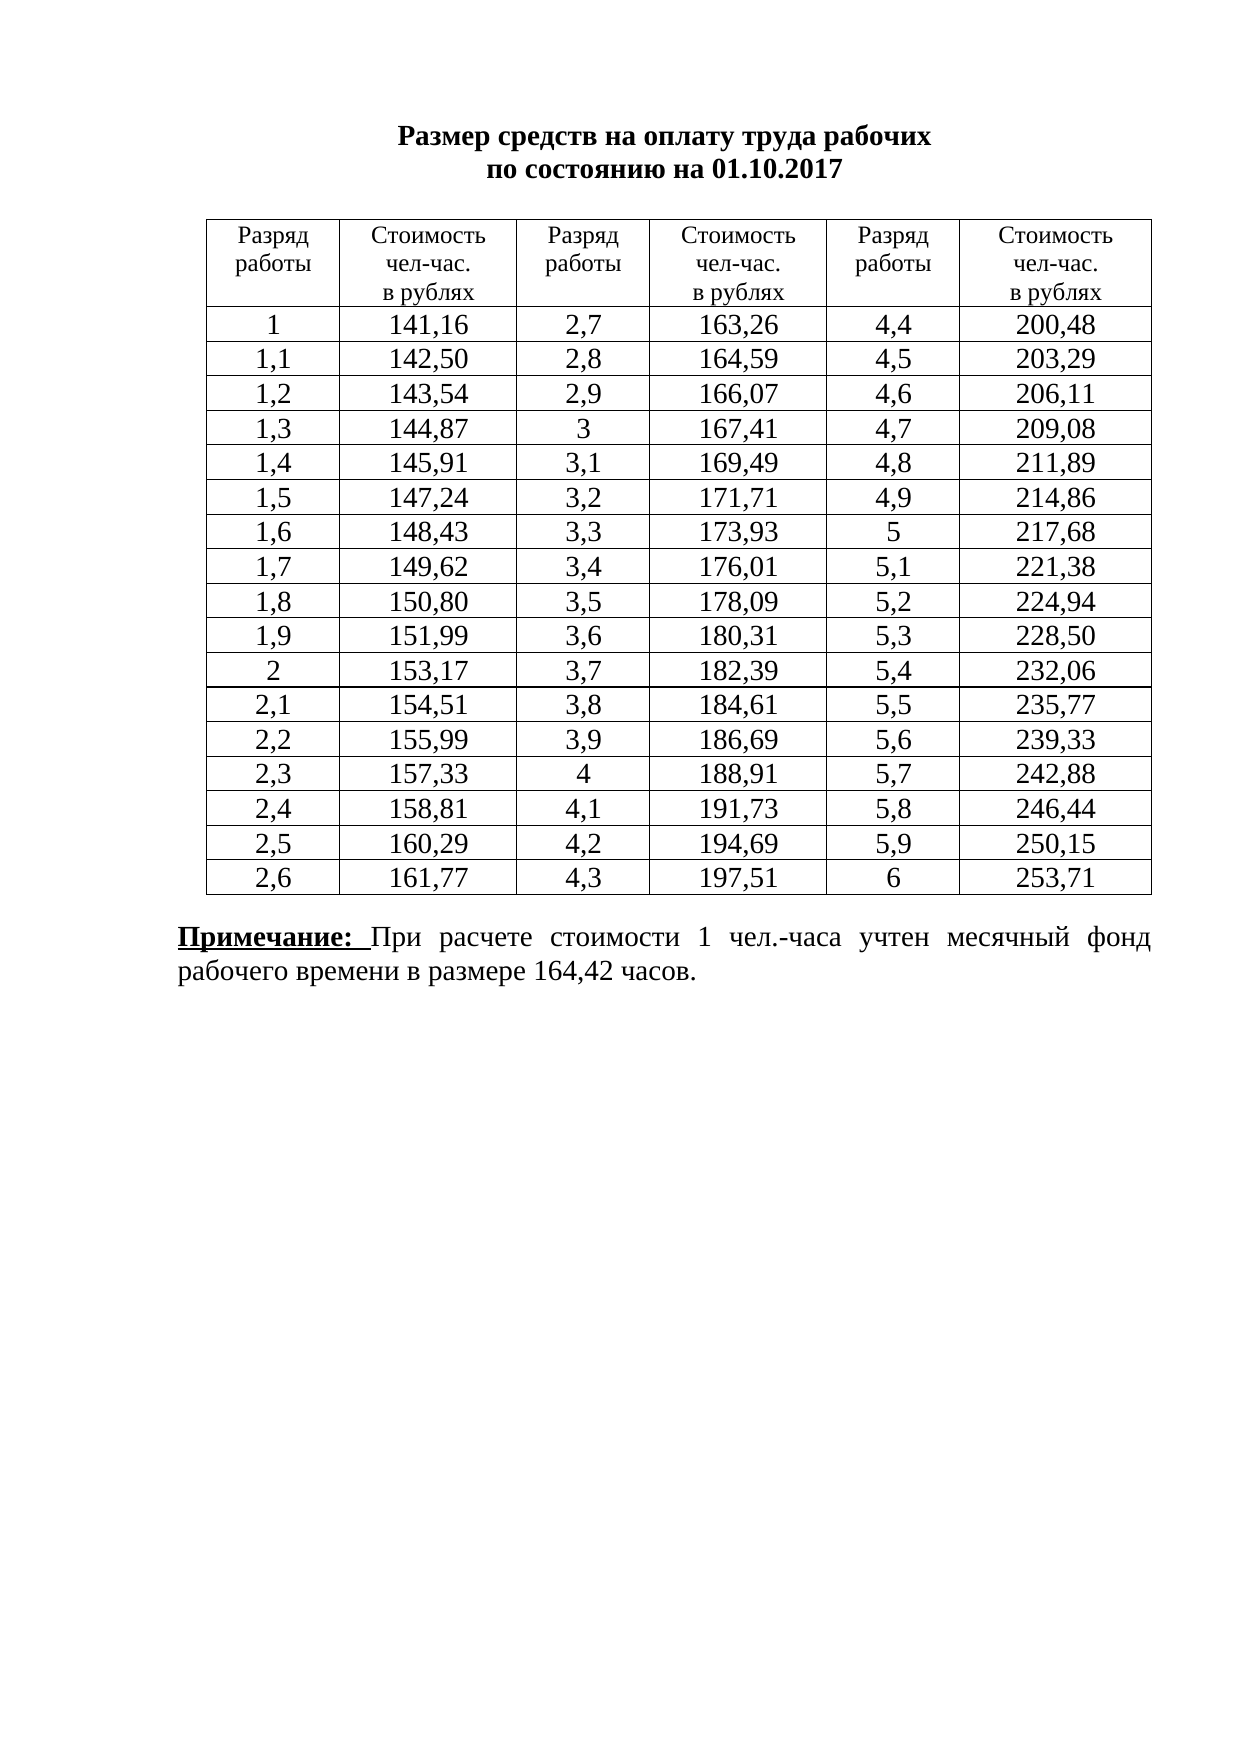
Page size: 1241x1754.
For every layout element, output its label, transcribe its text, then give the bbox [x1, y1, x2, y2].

table_cell 169,49 [650, 445, 826, 479]
table_cell 147,24 [340, 480, 516, 513]
table_cell 5,1 [827, 549, 959, 583]
table_cell 145,91 [340, 445, 516, 479]
table_cell 5,8 [827, 791, 959, 825]
table_header Стоимость чел-час. в рублях [650, 220, 826, 306]
table_cell 182,39 [650, 653, 826, 686]
table_cell 161,77 [340, 860, 516, 894]
text Примечание: При расчете стоимости 1 чел.-часа учтен месячный фонд рабочего времени в размере 164,42 часов. [177, 919, 1152, 986]
table_cell 143,54 [340, 376, 516, 410]
table_cell 197,51 [650, 860, 826, 894]
table_cell 4,1 [517, 791, 649, 825]
table_cell 4,4 [827, 307, 959, 341]
table_cell 3,8 [517, 688, 649, 721]
table_cell 206,11 [960, 376, 1151, 410]
table_cell 4,6 [827, 376, 959, 410]
table_cell 3,5 [517, 584, 649, 617]
table_cell 221,38 [960, 549, 1151, 583]
table_cell 4,2 [517, 826, 649, 859]
table_cell 1 [207, 307, 339, 341]
table_cell 235,77 [960, 688, 1151, 721]
table_cell 150,80 [340, 584, 516, 617]
table_cell 250,15 [960, 826, 1151, 859]
table_cell 191,73 [650, 791, 826, 825]
table_cell 3,7 [517, 653, 649, 686]
table_cell 173,93 [650, 515, 826, 548]
table_cell 2,7 [517, 307, 649, 341]
table_cell 188,91 [650, 757, 826, 790]
table_cell 1,8 [207, 584, 339, 617]
table_cell 194,69 [650, 826, 826, 859]
table_cell 5,3 [827, 618, 959, 652]
table_cell 4,7 [827, 411, 959, 444]
table_cell 144,87 [340, 411, 516, 444]
table_cell 151,99 [340, 618, 516, 652]
table_cell 232,06 [960, 653, 1151, 686]
table_cell 228,50 [960, 618, 1151, 652]
table_cell 5,9 [827, 826, 959, 859]
text Размер средств на оплату труда рабочих [177, 118, 1152, 152]
table_cell 3,6 [517, 618, 649, 652]
table_cell 200,48 [960, 307, 1151, 341]
table_cell 4,9 [827, 480, 959, 513]
table_cell 2,8 [517, 342, 649, 375]
table_cell 155,99 [340, 722, 516, 756]
table_header Стоимость чел-час. в рублях [960, 220, 1151, 306]
table_cell 209,08 [960, 411, 1151, 444]
table_cell 217,68 [960, 515, 1151, 548]
table_cell 4,8 [827, 445, 959, 479]
table_header Разряд работы [207, 220, 339, 306]
table_cell 1,2 [207, 376, 339, 410]
table_header Разряд работы [827, 220, 959, 306]
table_cell 2,3 [207, 757, 339, 790]
table_cell 224,94 [960, 584, 1151, 617]
table_cell 184,61 [650, 688, 826, 721]
table_cell 3,2 [517, 480, 649, 513]
table_cell 3,3 [517, 515, 649, 548]
table_cell 3,4 [517, 549, 649, 583]
table_cell 149,62 [340, 549, 516, 583]
table_cell 180,31 [650, 618, 826, 652]
table_cell 154,51 [340, 688, 516, 721]
table_cell 2,1 [207, 688, 339, 721]
table_cell 4,3 [517, 860, 649, 894]
table_cell 3 [517, 411, 649, 444]
table_cell 6 [827, 860, 959, 894]
table_cell 5,5 [827, 688, 959, 721]
table_cell 163,26 [650, 307, 826, 341]
table_cell 1,9 [207, 618, 339, 652]
table_cell 5 [827, 515, 959, 548]
table_cell 2 [207, 653, 339, 686]
table_cell 148,43 [340, 515, 516, 548]
table_cell 214,86 [960, 480, 1151, 513]
table_cell 178,09 [650, 584, 826, 617]
table_cell 1,1 [207, 342, 339, 375]
table_cell 171,71 [650, 480, 826, 513]
table_cell 157,33 [340, 757, 516, 790]
table_cell 242,88 [960, 757, 1151, 790]
table_cell 239,33 [960, 722, 1151, 756]
table_cell 1,3 [207, 411, 339, 444]
table_cell 141,16 [340, 307, 516, 341]
table_cell 1,7 [207, 549, 339, 583]
table_cell 176,01 [650, 549, 826, 583]
table_header Разряд работы [517, 220, 649, 306]
table_cell 2,4 [207, 791, 339, 825]
table_cell 5,4 [827, 653, 959, 686]
table_cell 2,6 [207, 860, 339, 894]
table_cell 211,89 [960, 445, 1151, 479]
table_cell 164,59 [650, 342, 826, 375]
table_cell 253,71 [960, 860, 1151, 894]
table_header Стоимость чел-час. в рублях [340, 220, 516, 306]
table_cell 167,41 [650, 411, 826, 444]
table_cell 5,7 [827, 757, 959, 790]
table_cell 1,6 [207, 515, 339, 548]
table_cell 1,4 [207, 445, 339, 479]
table_cell 158,81 [340, 791, 516, 825]
text по состоянию на 01.10.2017 [177, 152, 1152, 185]
table_cell 142,50 [340, 342, 516, 375]
table_cell 203,29 [960, 342, 1151, 375]
table_cell 5,2 [827, 584, 959, 617]
table_cell 1,5 [207, 480, 339, 513]
table_cell 153,17 [340, 653, 516, 686]
table_cell 5,6 [827, 722, 959, 756]
table_cell 160,29 [340, 826, 516, 859]
table_cell 2,9 [517, 376, 649, 410]
table_cell 4 [517, 757, 649, 790]
table_cell 3,9 [517, 722, 649, 756]
table_cell 246,44 [960, 791, 1151, 825]
table_cell 166,07 [650, 376, 826, 410]
table_cell 3,1 [517, 445, 649, 479]
table_cell 186,69 [650, 722, 826, 756]
table_cell 4,5 [827, 342, 959, 375]
table_cell 2,5 [207, 826, 339, 859]
table_cell 2,2 [207, 722, 339, 756]
